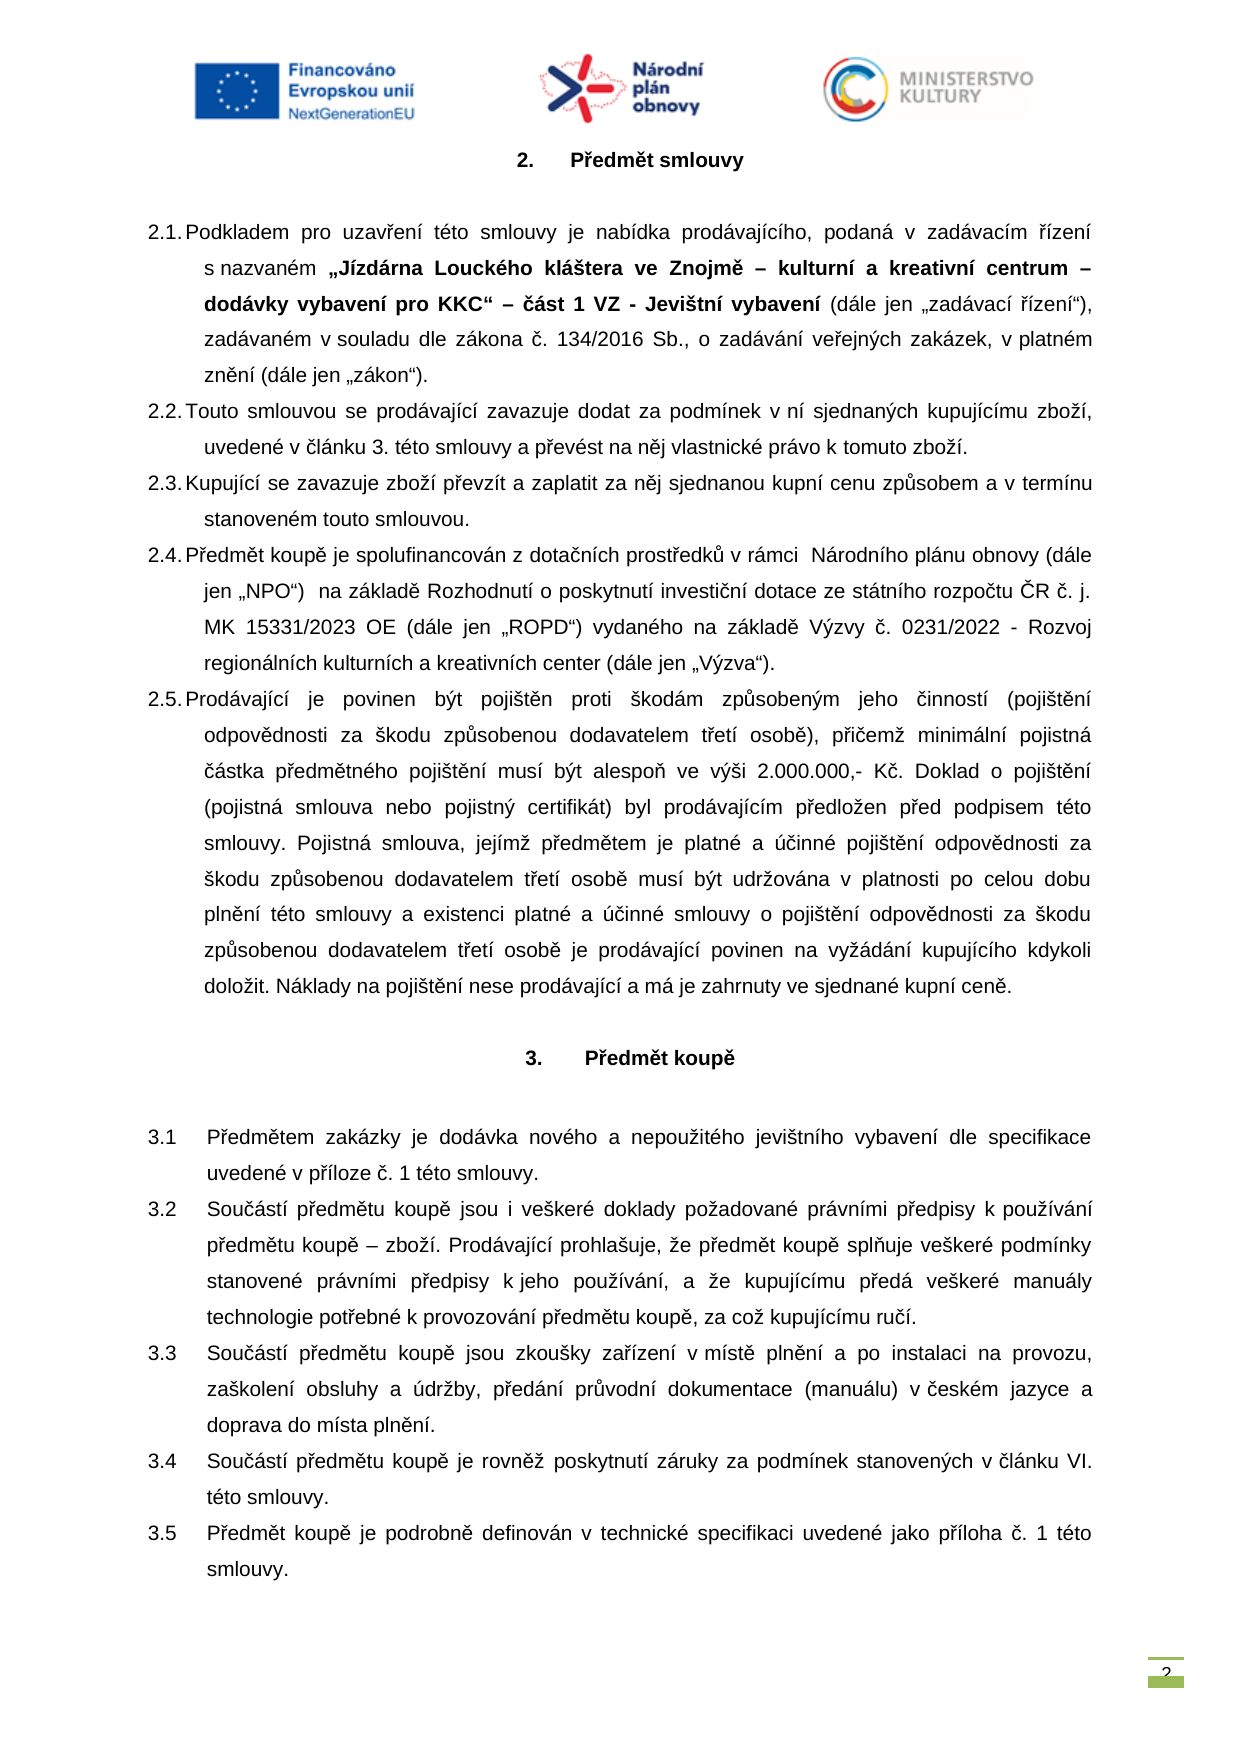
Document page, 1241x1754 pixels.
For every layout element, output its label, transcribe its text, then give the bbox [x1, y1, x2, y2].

list Předmět koupě [183, 1046, 1093, 1070]
list Součástí předmětu koupě je rovněž poskytnutí záruky za podmínek stanovených v článku VI. této smlouvy. [148, 1448, 1093, 1508]
list Předmětem zakázky je dodávka nového a nepoužitého jevištního vybavení dle specifikace uvedené v příloze č. 1 této smlouvy. [148, 1125, 1093, 1185]
list Podkladem pro uzavření této smlouvy je nabídka prodávajícího, podaná v zadávacím řízení s nazvaném „Jízdárna Louckého kláštera ve Znojmě – kulturní a kreativní centrum – dodávky vybavení pro KKC“ – část 1 VZ - Jevištní vybavení (dále jen „zadávací řízení“), zadávaném v souladu dle zákona č. 134/2016 Sb., o zadávání veřejných zakázek, v platném znění (dále jen „zákon“). [148, 219, 1093, 387]
list Součástí předmětu koupě jsou zkoušky zařízení v místě plnění a po instalaci na provozu, zaškolení obsluhy a údržby, předání průvodní dokumentace (manuálu) v českém jazyce a doprava do místa plnění. [148, 1341, 1093, 1437]
list Součástí předmětu koupě jsou i veškeré doklady požadované právními předpisy k používání předmětu koupě – zboží. Prodávající prohlašuje, že předmět koupě splňuje veškeré podmínky stanovené právními předpisy k jeho používání, a že kupujícímu předá veškeré manuály technologie potřebné k provozování předmětu koupě, za což kupujícímu ručí. [148, 1197, 1093, 1329]
list Předmět koupě je spolufinancován z dotačních prostředků v rámci Národního plánu obnovy (dále jen „NPO“) na základě Rozhodnutí o poskytnutí investiční dotace ze státního rozpočtu ČR č. j. MK 15331/2023 OE (dále jen „ROPD“) vydaného na základě Výzvy č. 0231/2022 - Rozvoj regionálních kulturních a kreativních center (dále jen „Výzva“). [148, 543, 1093, 675]
list Kupující se zavazuje zboží převzít a zaplatit za něj sjednanou kupní cenu způsobem a v termínu stanoveném touto smlouvou. [148, 471, 1093, 531]
picture [147, 31, 1093, 148]
list Prodávající je povinen být pojištěn proti škodám způsobeným jeho činností (pojištění odpovědnosti za škodu způsobenou dodavatelem třetí osobě), přičemž minimální pojistná částka předmětného pojištění musí být alespoň ve výši 2.000.000,- Kč. Doklad o pojištění (pojistná smlouva nebo pojistný certifikát) byl prodávajícím předložen před podpisem této smlouvy. Pojistná smlouva, jejímž předmětem je platné a účinné pojištění odpovědnosti za škodu způsobenou dodavatelem třetí osobě musí být udržována v platnosti po celou dobu plnění této smlouvy a existenci platné a účinné smlouvy o pojištění odpovědnosti za škodu způsobenou dodavatelem třetí osobě je prodávající povinen na vyžádání kupujícího kdykoli doložit. Náklady na pojištění nese prodávající a má je zahrnuty ve sjednané kupní ceně. [148, 687, 1093, 998]
list Předmět smlouvy [183, 148, 1093, 172]
list Touto smlouvou se prodávající zavazuje dodat za podmínek v ní sjednaných kupujícímu zboží, uvedené v článku 3. této smlouvy a převést na něj vlastnické právo k tomuto zboží. [148, 399, 1093, 459]
list Předmět koupě je podrobně definován v technické specifikaci uvedené jako příloha č. 1 této smlouvy. [148, 1520, 1093, 1580]
